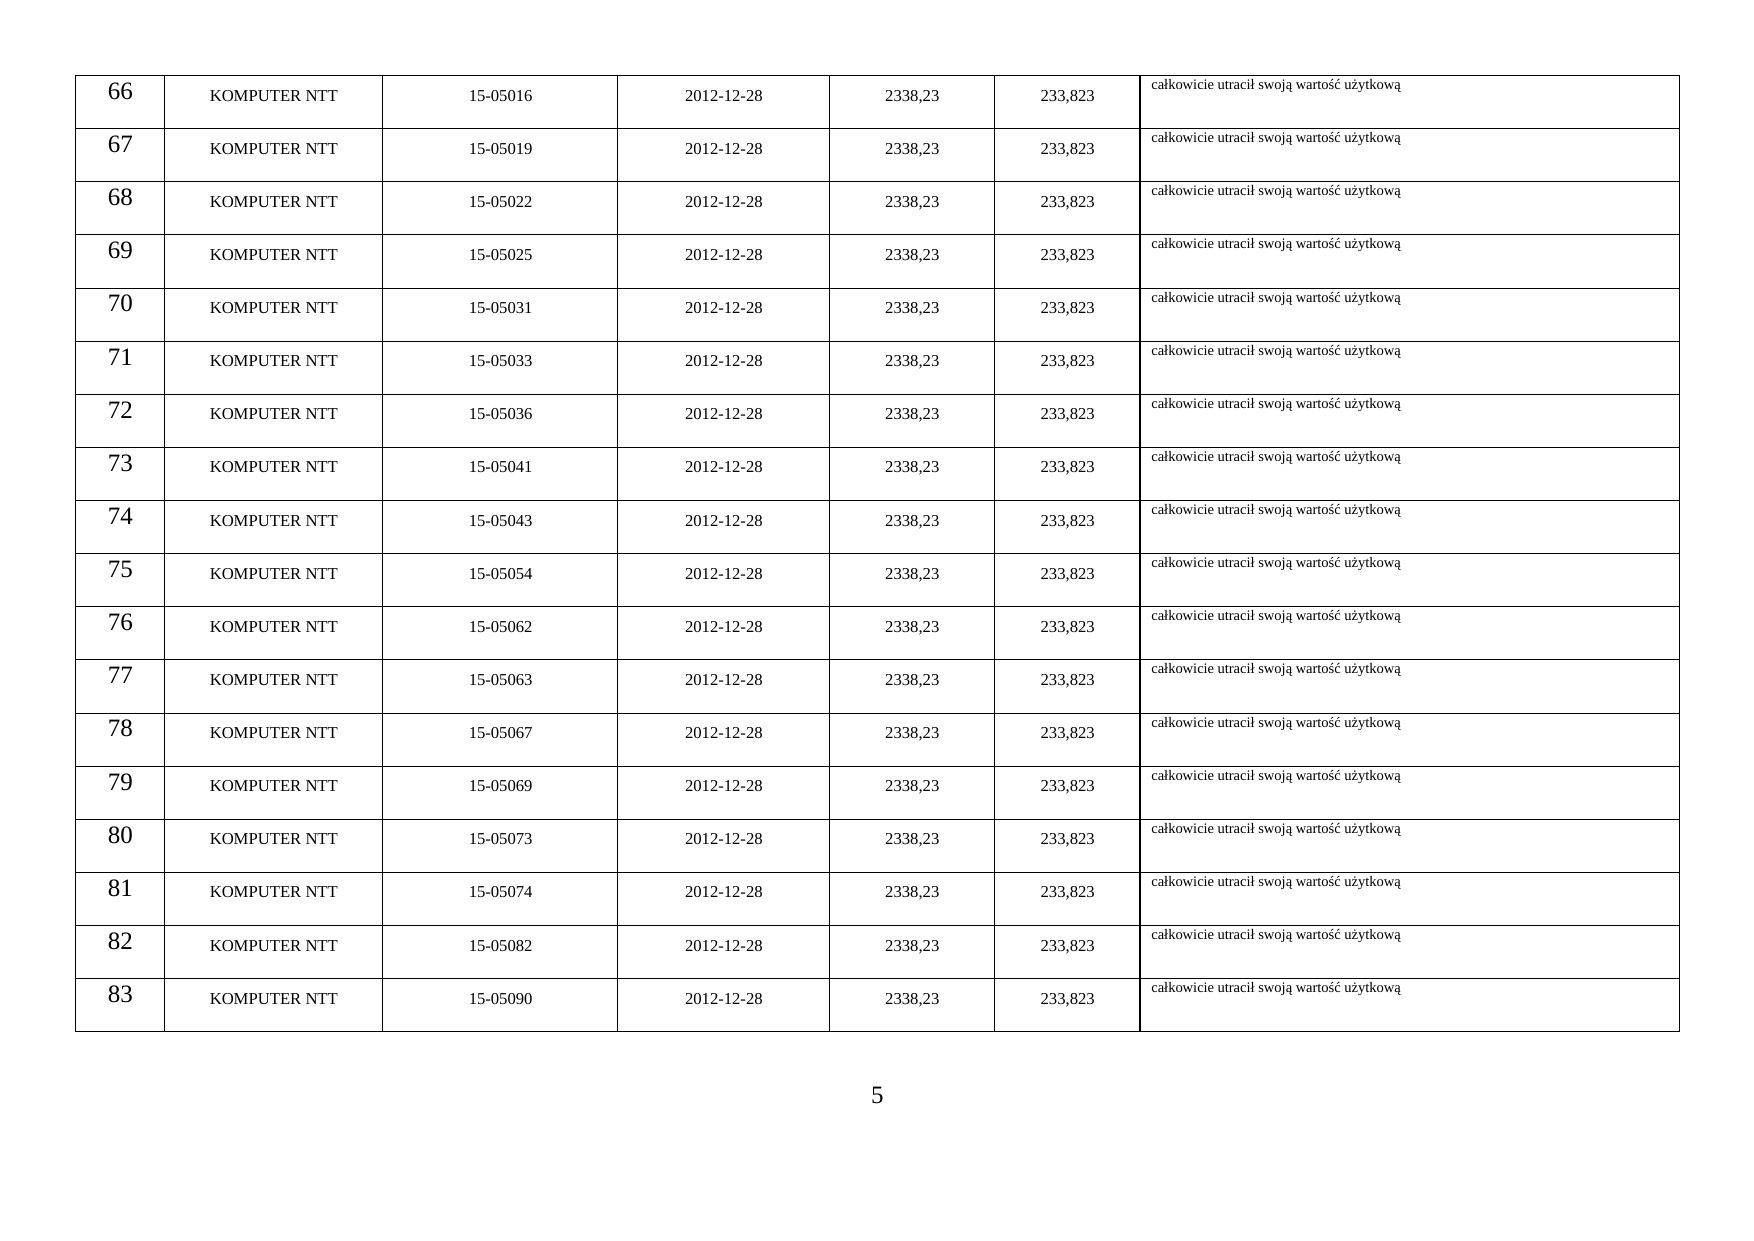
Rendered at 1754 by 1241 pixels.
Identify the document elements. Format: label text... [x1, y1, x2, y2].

table_cell 233,823 [995, 714, 1139, 766]
table_cell 2338,23 [830, 342, 994, 394]
table_cell 79 [76, 767, 164, 819]
table_cell 15-05054 [383, 554, 617, 606]
table_cell 233,823 [995, 448, 1139, 500]
table_cell KOMPUTER NTT [165, 873, 382, 925]
table_cell 233,823 [995, 182, 1139, 234]
table_cell całkowicie utracił swoją wartość użytkową [1141, 342, 1679, 394]
table_cell 15-05031 [383, 289, 617, 341]
table_cell 15-05033 [383, 342, 617, 394]
table_cell 2338,23 [830, 129, 994, 181]
table_cell 2338,23 [830, 289, 994, 341]
table_cell 15-05074 [383, 873, 617, 925]
table_cell całkowicie utracił swoją wartość użytkową [1141, 660, 1679, 712]
table_cell 2338,23 [830, 979, 994, 1031]
table_cell 2012-12-28 [618, 767, 829, 819]
table_cell 2012-12-28 [618, 873, 829, 925]
table_cell KOMPUTER NTT [165, 129, 382, 181]
table_cell 15-05019 [383, 129, 617, 181]
table_cell całkowicie utracił swoją wartość użytkową [1141, 714, 1679, 766]
table_cell 2338,23 [830, 395, 994, 447]
table_cell 2012-12-28 [618, 501, 829, 553]
table_cell 2012-12-28 [618, 607, 829, 659]
table_cell 233,823 [995, 129, 1139, 181]
table_cell 2012-12-28 [618, 289, 829, 341]
table_cell KOMPUTER NTT [165, 554, 382, 606]
table_cell 2012-12-28 [618, 395, 829, 447]
table_cell KOMPUTER NTT [165, 820, 382, 872]
table_cell 15-05063 [383, 660, 617, 712]
table_cell 2012-12-28 [618, 76, 829, 128]
table_cell KOMPUTER NTT [165, 607, 382, 659]
table_cell 233,823 [995, 342, 1139, 394]
table_cell 15-05073 [383, 820, 617, 872]
table_cell 15-05067 [383, 714, 617, 766]
table_cell całkowicie utracił swoją wartość użytkową [1141, 820, 1679, 872]
table_cell 2012-12-28 [618, 554, 829, 606]
table_cell 75 [76, 554, 164, 606]
table_cell 233,823 [995, 979, 1139, 1031]
table_cell całkowicie utracił swoją wartość użytkową [1141, 448, 1679, 500]
table_cell 81 [76, 873, 164, 925]
table_cell 15-05043 [383, 501, 617, 553]
table_cell 69 [76, 235, 164, 287]
table_cell 2012-12-28 [618, 182, 829, 234]
table_cell 233,823 [995, 607, 1139, 659]
table_cell 70 [76, 289, 164, 341]
table_cell 66 [76, 76, 164, 128]
table_cell 2338,23 [830, 873, 994, 925]
table_cell 2338,23 [830, 767, 994, 819]
table_cell 2012-12-28 [618, 342, 829, 394]
table_cell 15-05041 [383, 448, 617, 500]
table_cell KOMPUTER NTT [165, 448, 382, 500]
table_cell KOMPUTER NTT [165, 767, 382, 819]
table_cell całkowicie utracił swoją wartość użytkową [1141, 554, 1679, 606]
table_cell całkowicie utracił swoją wartość użytkową [1141, 873, 1679, 925]
table_cell KOMPUTER NTT [165, 501, 382, 553]
table_cell 2012-12-28 [618, 979, 829, 1031]
table_cell 82 [76, 926, 164, 978]
table_cell 2338,23 [830, 660, 994, 712]
table_cell 2338,23 [830, 76, 994, 128]
table_cell 15-05036 [383, 395, 617, 447]
table_cell 233,823 [995, 820, 1139, 872]
table_cell 2338,23 [830, 714, 994, 766]
table_cell 15-05069 [383, 767, 617, 819]
table_cell 2338,23 [830, 501, 994, 553]
table_cell KOMPUTER NTT [165, 76, 382, 128]
table_cell 67 [76, 129, 164, 181]
table_cell 233,823 [995, 395, 1139, 447]
table_cell 15-05090 [383, 979, 617, 1031]
table_cell 73 [76, 448, 164, 500]
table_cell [1141, 979, 1679, 1031]
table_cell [1141, 76, 1679, 128]
table_cell całkowicie utracił swoją wartość użytkową [1141, 395, 1679, 447]
table_cell 2338,23 [830, 448, 994, 500]
table_cell KOMPUTER NTT [165, 289, 382, 341]
table_cell 2338,23 [830, 926, 994, 978]
table_cell 2012-12-28 [618, 129, 829, 181]
table_cell 233,823 [995, 554, 1139, 606]
table_cell 15-05062 [383, 607, 617, 659]
table_cell 78 [76, 714, 164, 766]
table_cell całkowicie utracił swoją wartość użytkową [1141, 289, 1679, 341]
table_cell 15-05082 [383, 926, 617, 978]
table_cell całkowicie utracił swoją wartość użytkową [1141, 767, 1679, 819]
table_cell 77 [76, 660, 164, 712]
table_cell 2338,23 [830, 607, 994, 659]
table_cell 233,823 [995, 926, 1139, 978]
table_cell 233,823 [995, 235, 1139, 287]
table_cell 74 [76, 501, 164, 553]
table_cell 72 [76, 395, 164, 447]
table_cell KOMPUTER NTT [165, 395, 382, 447]
table_cell 2012-12-28 [618, 820, 829, 872]
table_cell KOMPUTER NTT [165, 979, 382, 1031]
table_cell KOMPUTER NTT [165, 342, 382, 394]
table_cell całkowicie utracił swoją wartość użytkową [1141, 182, 1679, 234]
table_cell 233,823 [995, 501, 1139, 553]
table_cell 233,823 [995, 873, 1139, 925]
table_cell 2012-12-28 [618, 448, 829, 500]
table_cell 2338,23 [830, 182, 994, 234]
table_cell 2338,23 [830, 235, 994, 287]
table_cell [1141, 926, 1679, 978]
table_cell 233,823 [995, 76, 1139, 128]
table_cell 233,823 [995, 660, 1139, 712]
table_cell całkowicie utracił swoją wartość użytkową [1141, 235, 1679, 287]
table_cell 83 [76, 979, 164, 1031]
table_cell 233,823 [995, 767, 1139, 819]
table_cell 2012-12-28 [618, 235, 829, 287]
table_cell KOMPUTER NTT [165, 714, 382, 766]
table_cell 2012-12-28 [618, 714, 829, 766]
table_cell całkowicie utracił swoją wartość użytkową [1141, 501, 1679, 553]
table_cell 2012-12-28 [618, 660, 829, 712]
table_cell 2012-12-28 [618, 926, 829, 978]
table_cell 15-05025 [383, 235, 617, 287]
table_cell 2338,23 [830, 554, 994, 606]
table_cell KOMPUTER NTT [165, 235, 382, 287]
table_cell KOMPUTER NTT [165, 926, 382, 978]
table_cell 80 [76, 820, 164, 872]
table_cell 71 [76, 342, 164, 394]
table_cell KOMPUTER NTT [165, 182, 382, 234]
table_cell 68 [76, 182, 164, 234]
table_cell 2338,23 [830, 820, 994, 872]
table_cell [1141, 129, 1679, 181]
table_cell całkowicie utracił swoją wartość użytkową [1141, 607, 1679, 659]
table_cell KOMPUTER NTT [165, 660, 382, 712]
table_cell 15-05016 [383, 76, 617, 128]
table_cell 233,823 [995, 289, 1139, 341]
table_cell 76 [76, 607, 164, 659]
table_cell 15-05022 [383, 182, 617, 234]
